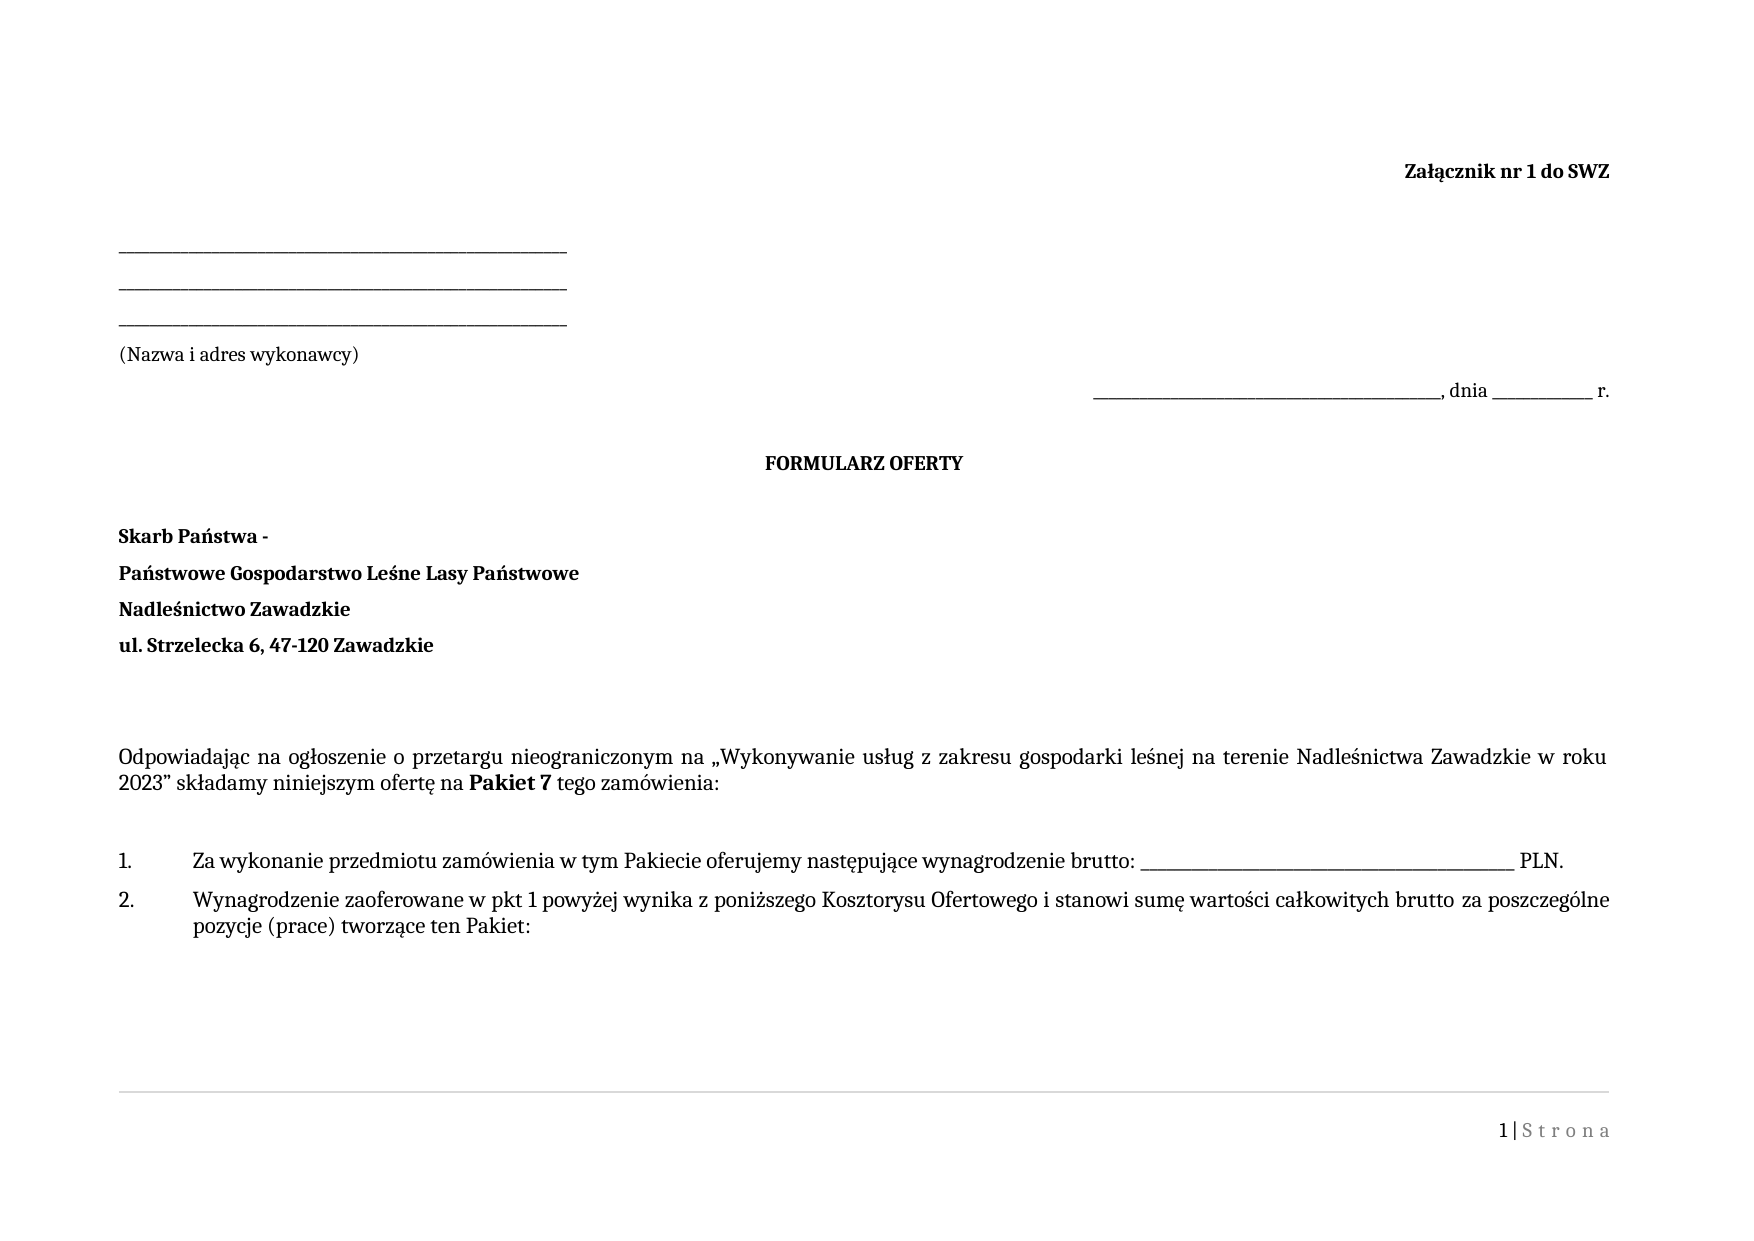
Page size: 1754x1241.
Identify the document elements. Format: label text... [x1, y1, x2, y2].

text Odpowiadając na ogłoszenie o przetargu nieograniczonym na „Wykonywanie usług z zakresu gospodarki leśnej na terenie Nadleśnictwa Zawadzkie w roku 2023” składamy niniejszym ofertę na Pakiet 7 tego zamówienia: [119, 743, 1609, 796]
text Państwowe Gospodarstwo Leśne Lasy Państwowe [119, 561, 1609, 585]
text 1. Za wykonanie przedmiotu zamówienia w tym Pakiecie oferujemy następujące wynagrodzenie brutto: ____________________________________________ PLN. [119, 848, 1609, 874]
text Nadleśnictwo Zawadzkie [119, 598, 1609, 622]
text ul. Strzelecka 6, 47-120 Zawadzkie [119, 634, 1609, 658]
text FORMULARZ OFERTY [119, 452, 1609, 476]
text __________________________________________________________ [119, 269, 1609, 293]
text __________________________________________________________ [119, 233, 1609, 257]
text Skarb Państwa - [119, 525, 1609, 549]
text (Nazwa i adres wykonawcy) [119, 342, 1609, 366]
text 2. Wynagrodzenie zaoferowane w pkt 1 powyżej wynika z poniższego Kosztorysu Ofertowego i stanowi sumę wartości całkowitych brutto za poszczególne pozycje (prace) tworzące ten Pakiet: [119, 886, 1609, 939]
text __________________________________________________________ [119, 306, 1609, 330]
text _____________________________________________, dnia _____________ r. [119, 379, 1609, 403]
text Załącznik nr 1 do SWZ [119, 160, 1609, 184]
